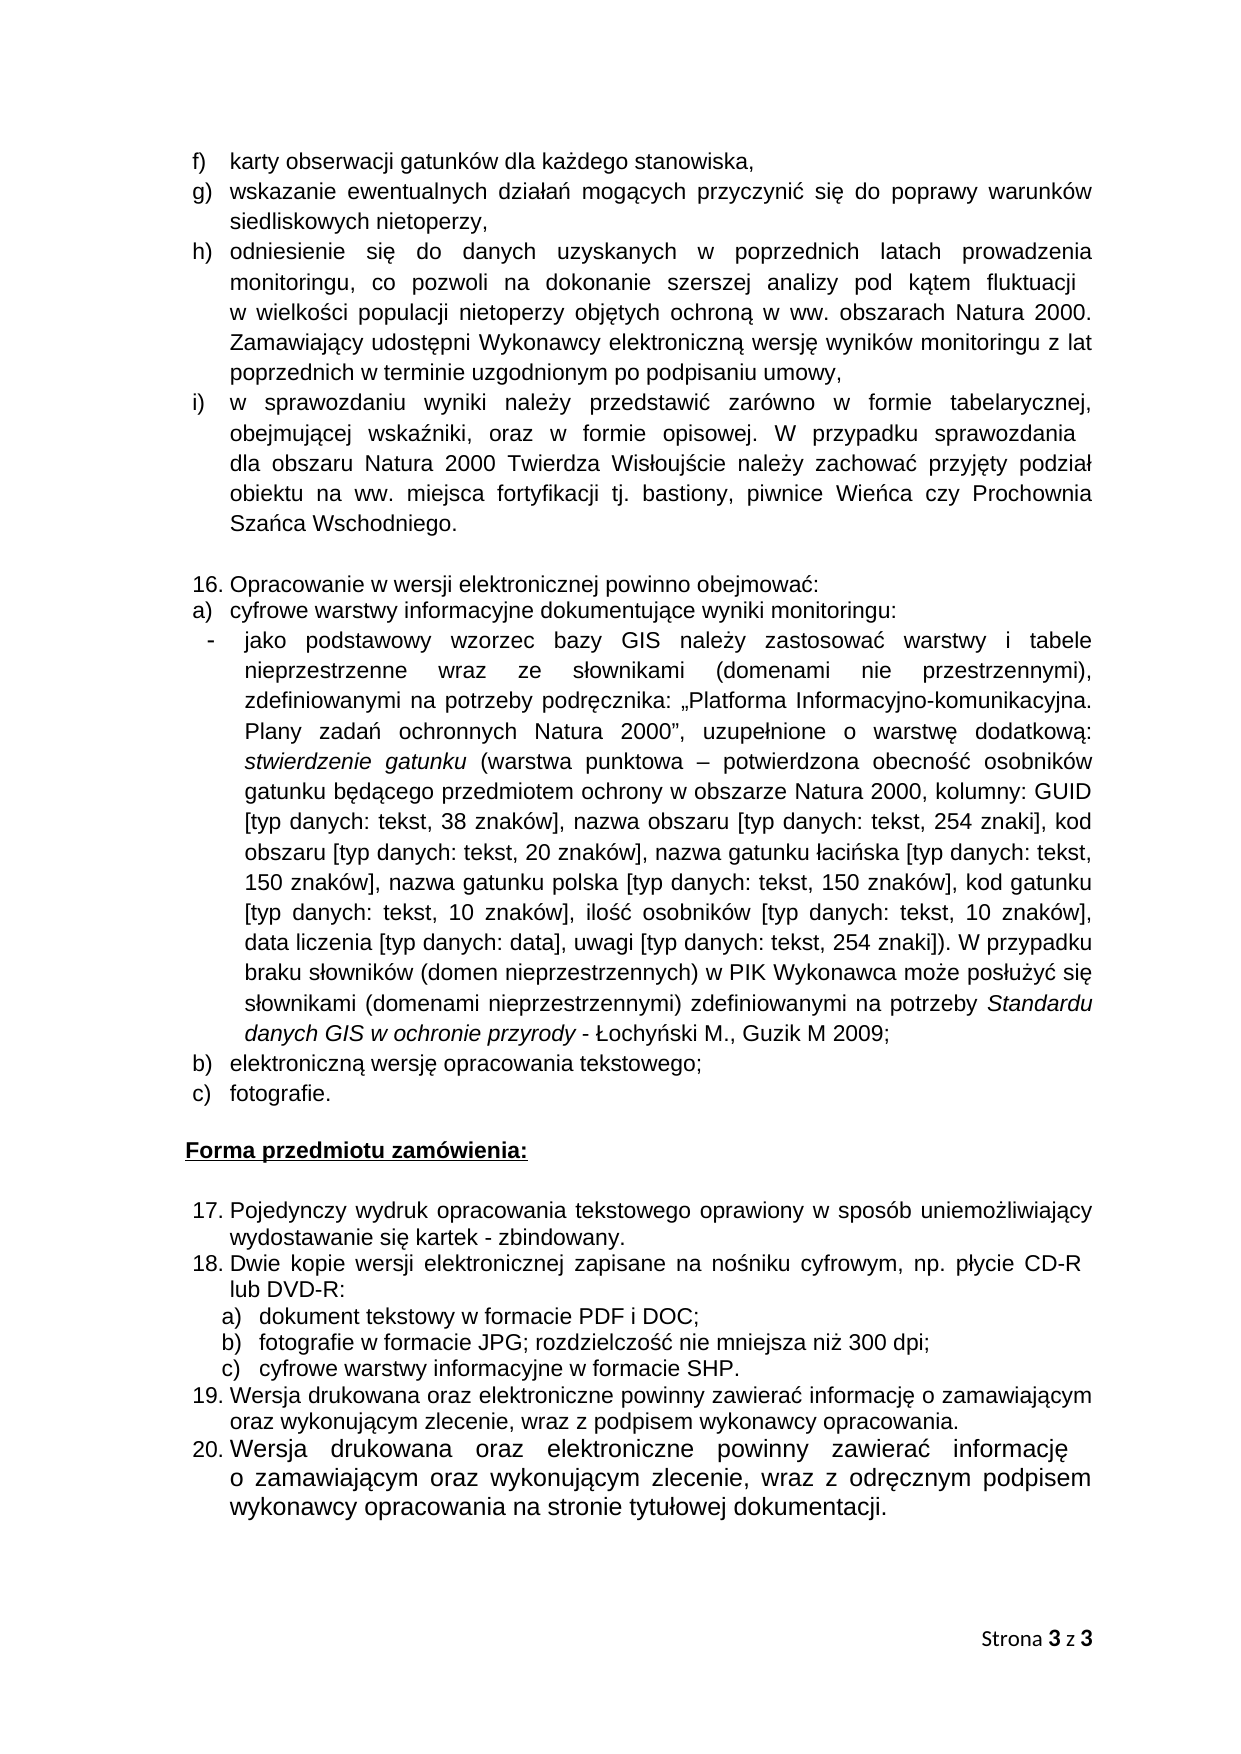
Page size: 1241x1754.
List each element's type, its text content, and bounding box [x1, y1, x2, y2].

list Wersja drukowana oraz elektroniczne powinny zawierać informację o zamawiającym oraz wykonującym zlecenie, wraz z odręcznym podpisem wykonawcy opracowania na stronie tytułowej dokumentacji. [192, 1434, 1093, 1521]
list w sprawozdaniu wyniki należy przedstawić zarówno w formie tabelarycznej, obejmującej wskaźniki, oraz w formie opisowej. W przypadku sprawozdania dla obszaru Natura 2000 Twierdza Wisłoujście należy zachować przyjęty podział obiektu na ww. miejsca fortyfikacji tj. bastiony, piwnice Wieńca czy Prochownia Szańca Wschodniego. [192, 389, 1093, 536]
list Forma przedmiotu zamówienia: [185, 1137, 1093, 1163]
list jako podstawowy wzorzec bazy GIS należy zastosować warstwy i tabele nieprzestrzenne wraz ze słownikami (domenami nie przestrzennymi), zdefiniowanymi na potrzeby podręcznika: „Platforma Informacyjno-komunikacyjna. Plany zadań ochronnych Natura 2000”, uzupełnione o warstwę dodatkową: stwierdzenie gatunku (warstwa punktowa – potwierdzona obecność osobników gatunku będącego przedmiotem ochrony w obszarze Natura 2000, kolumny: GUID [typ danych: tekst, 38 znaków], nazwa obszaru [typ danych: tekst, 254 znaki], kod obszaru [typ danych: tekst, 20 znaków], nazwa gatunku łacińska [typ danych: tekst, 150 znaków], nazwa gatunku polska [typ danych: tekst, 150 znaków], kod gatunku [typ danych: tekst, 10 znaków], ilość osobników [typ danych: tekst, 10 znaków], data liczenia [typ danych: data], uwagi [typ danych: tekst, 254 znaki]). W przypadku braku słowników (domen nieprzestrzennych) w PIK Wykonawca może posłużyć się słownikami (domenami nieprzestrzennymi) zdefiniowanymi na potrzeby Standardu danych GIS w ochronie przyrody - Łochyński M., Guzik M 2009; [207, 627, 1093, 1046]
list Pojedynczy wydruk opracowania tekstowego oprawiony w sposób uniemożliwiający wydostawanie się kartek - zbindowany. [192, 1197, 1093, 1250]
list cyfrowe warstwy informacyjne dokumentujące wyniki monitoringu: [192, 597, 1093, 623]
list Opracowanie w wersji elektronicznej powinno obejmować: [192, 571, 1093, 597]
list fotografie w formacie JPG; rozdzielczość nie mniejsza niż 300 dpi; [221, 1329, 1093, 1355]
list karty obserwacji gatunków dla każdego stanowiska, [192, 148, 1093, 174]
list fotografie. [192, 1080, 1093, 1107]
list dokument tekstowy w formacie PDF i DOC; [221, 1303, 1093, 1329]
list Wersja drukowana oraz elektroniczne powinny zawierać informację o zamawiającym oraz wykonującym zlecenie, wraz z podpisem wykonawcy opracowania. [192, 1382, 1093, 1434]
list odniesienie się do danych uzyskanych w poprzednich latach prowadzenia monitoringu, co pozwoli na dokonanie szerszej analizy pod kątem fluktuacji w wielkości populacji nietoperzy objętych ochroną w ww. obszarach Natura 2000. Zamawiający udostępni Wykonawcy elektroniczną wersję wyników monitoringu z lat poprzednich w terminie uzgodnionym po podpisaniu umowy, [192, 238, 1093, 385]
list cyfrowe warstwy informacyjne w formacie SHP. [221, 1355, 1093, 1382]
list Dwie kopie wersji elektronicznej zapisane na nośniku cyfrowym, np. płycie CD-R lub DVD-R: [192, 1250, 1093, 1303]
list elektroniczną wersję opracowania tekstowego; [192, 1050, 1093, 1076]
list wskazanie ewentualnych działań mogących przyczynić się do poprawy warunków siedliskowych nietoperzy, [192, 178, 1093, 234]
